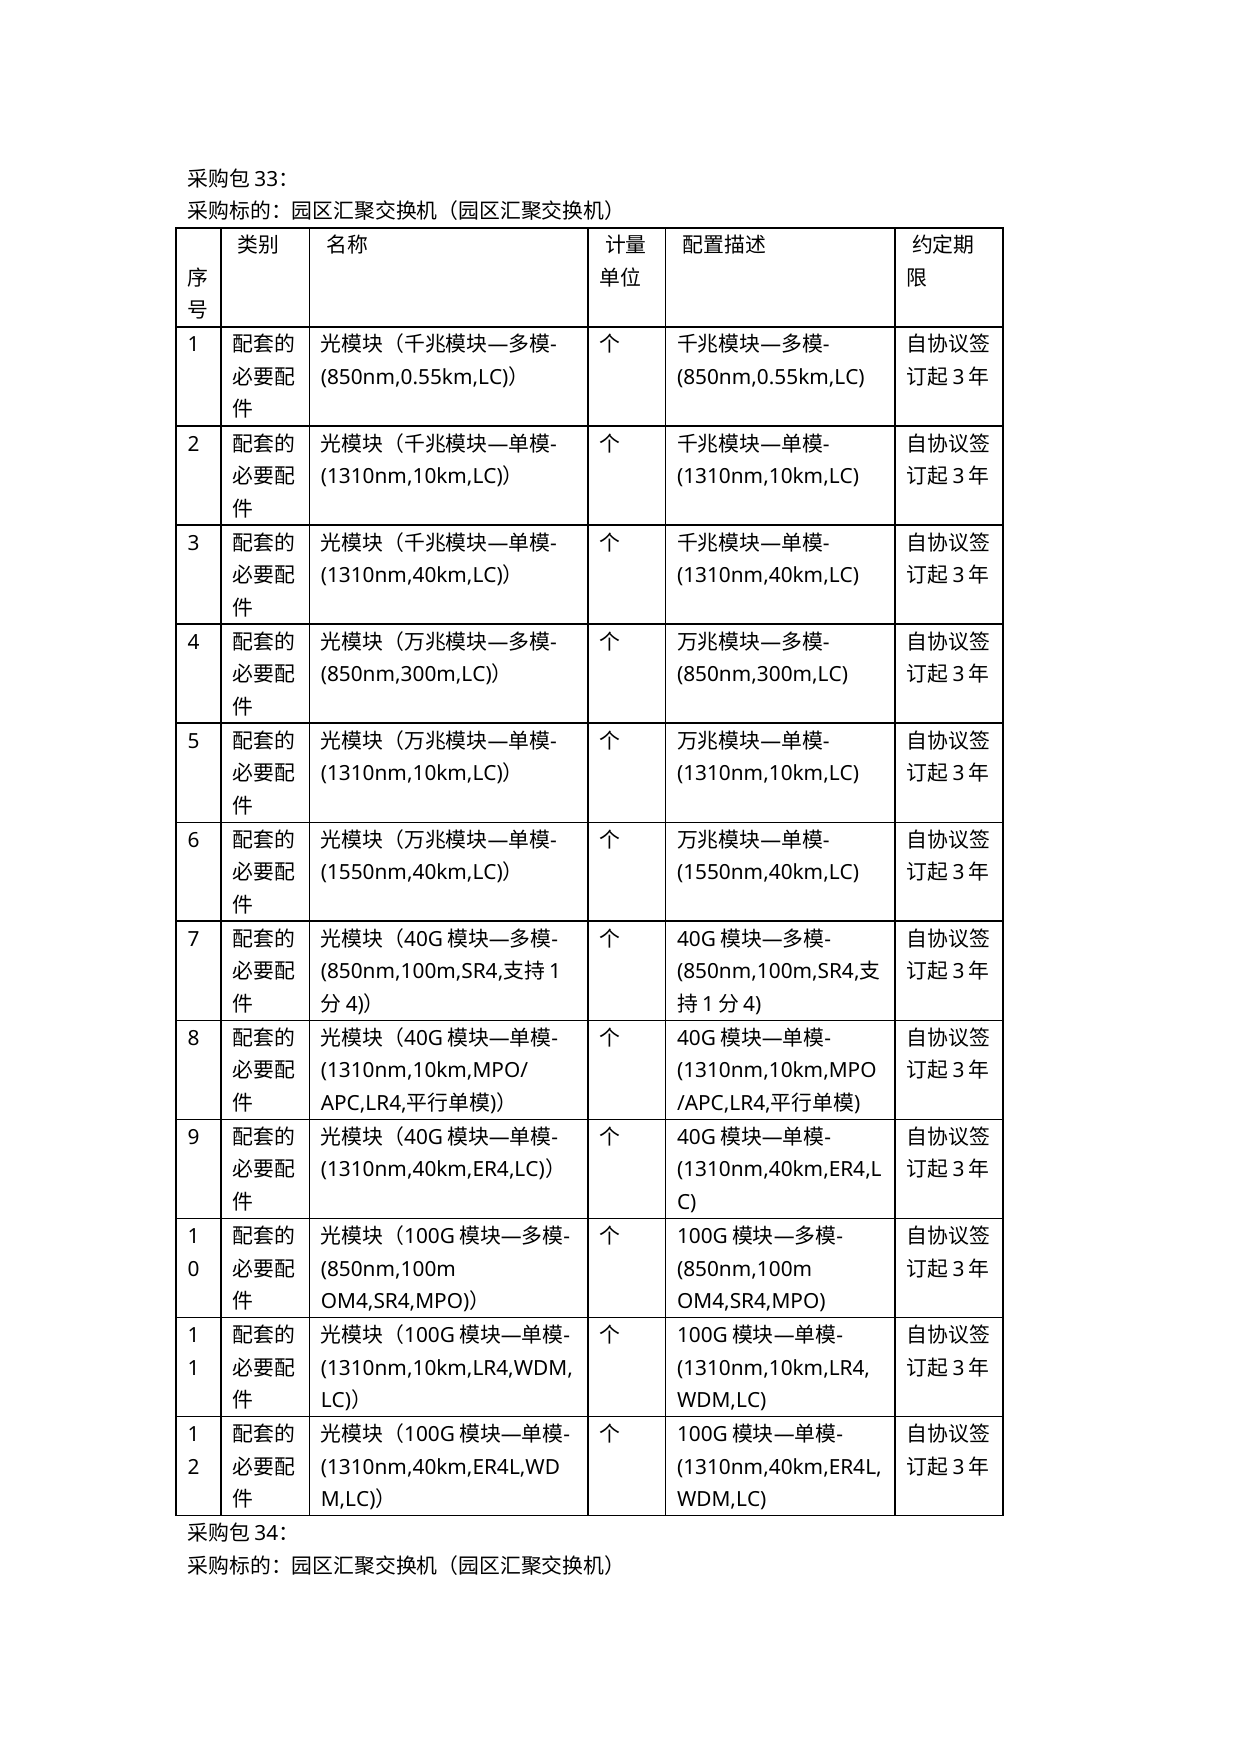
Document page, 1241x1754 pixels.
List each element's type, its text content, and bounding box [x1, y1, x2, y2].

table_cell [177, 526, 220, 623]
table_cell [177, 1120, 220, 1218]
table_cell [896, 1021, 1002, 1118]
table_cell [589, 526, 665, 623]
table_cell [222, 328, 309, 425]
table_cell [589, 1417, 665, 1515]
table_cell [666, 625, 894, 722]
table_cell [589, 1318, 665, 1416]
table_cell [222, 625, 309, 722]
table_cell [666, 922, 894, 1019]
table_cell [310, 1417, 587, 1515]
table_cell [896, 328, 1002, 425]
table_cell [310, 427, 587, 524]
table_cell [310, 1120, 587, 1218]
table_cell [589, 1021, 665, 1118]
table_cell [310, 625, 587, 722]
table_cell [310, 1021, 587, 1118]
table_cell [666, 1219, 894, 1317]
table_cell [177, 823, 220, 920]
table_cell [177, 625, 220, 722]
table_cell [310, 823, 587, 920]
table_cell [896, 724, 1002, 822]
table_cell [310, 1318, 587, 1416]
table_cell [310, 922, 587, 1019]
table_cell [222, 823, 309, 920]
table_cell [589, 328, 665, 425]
text 采购包33： [187, 162, 1053, 194]
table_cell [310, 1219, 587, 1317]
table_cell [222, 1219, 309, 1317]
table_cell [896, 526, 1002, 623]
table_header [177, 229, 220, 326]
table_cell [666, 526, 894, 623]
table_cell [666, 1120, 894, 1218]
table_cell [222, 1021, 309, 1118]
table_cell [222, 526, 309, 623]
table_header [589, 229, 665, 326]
text 采购包34： [187, 1516, 1053, 1549]
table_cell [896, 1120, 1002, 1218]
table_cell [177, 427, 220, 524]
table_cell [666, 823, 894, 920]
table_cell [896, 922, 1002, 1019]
text 采购标的：园区汇聚交换机（园区汇聚交换机） [187, 194, 1053, 227]
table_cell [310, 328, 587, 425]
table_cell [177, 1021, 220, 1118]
text 采购标的：园区汇聚交换机（园区汇聚交换机） [187, 1549, 1053, 1581]
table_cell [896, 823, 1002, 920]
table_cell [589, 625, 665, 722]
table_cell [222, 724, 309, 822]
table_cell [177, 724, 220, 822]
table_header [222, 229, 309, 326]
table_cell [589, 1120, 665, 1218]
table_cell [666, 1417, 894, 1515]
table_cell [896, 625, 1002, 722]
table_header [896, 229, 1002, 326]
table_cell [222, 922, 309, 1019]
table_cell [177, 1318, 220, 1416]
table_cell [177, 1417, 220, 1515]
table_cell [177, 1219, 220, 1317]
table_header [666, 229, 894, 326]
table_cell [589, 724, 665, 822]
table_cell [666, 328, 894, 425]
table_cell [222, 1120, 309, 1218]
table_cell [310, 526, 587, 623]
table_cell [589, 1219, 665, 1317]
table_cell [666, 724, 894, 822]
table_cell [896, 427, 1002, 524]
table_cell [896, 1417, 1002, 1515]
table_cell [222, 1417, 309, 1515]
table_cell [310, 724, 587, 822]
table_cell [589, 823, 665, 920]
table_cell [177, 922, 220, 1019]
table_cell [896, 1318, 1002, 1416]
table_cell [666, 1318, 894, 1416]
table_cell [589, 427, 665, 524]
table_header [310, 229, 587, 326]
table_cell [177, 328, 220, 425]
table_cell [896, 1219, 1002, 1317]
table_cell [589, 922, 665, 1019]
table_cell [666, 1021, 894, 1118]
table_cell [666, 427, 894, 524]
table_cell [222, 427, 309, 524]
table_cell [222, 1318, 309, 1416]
